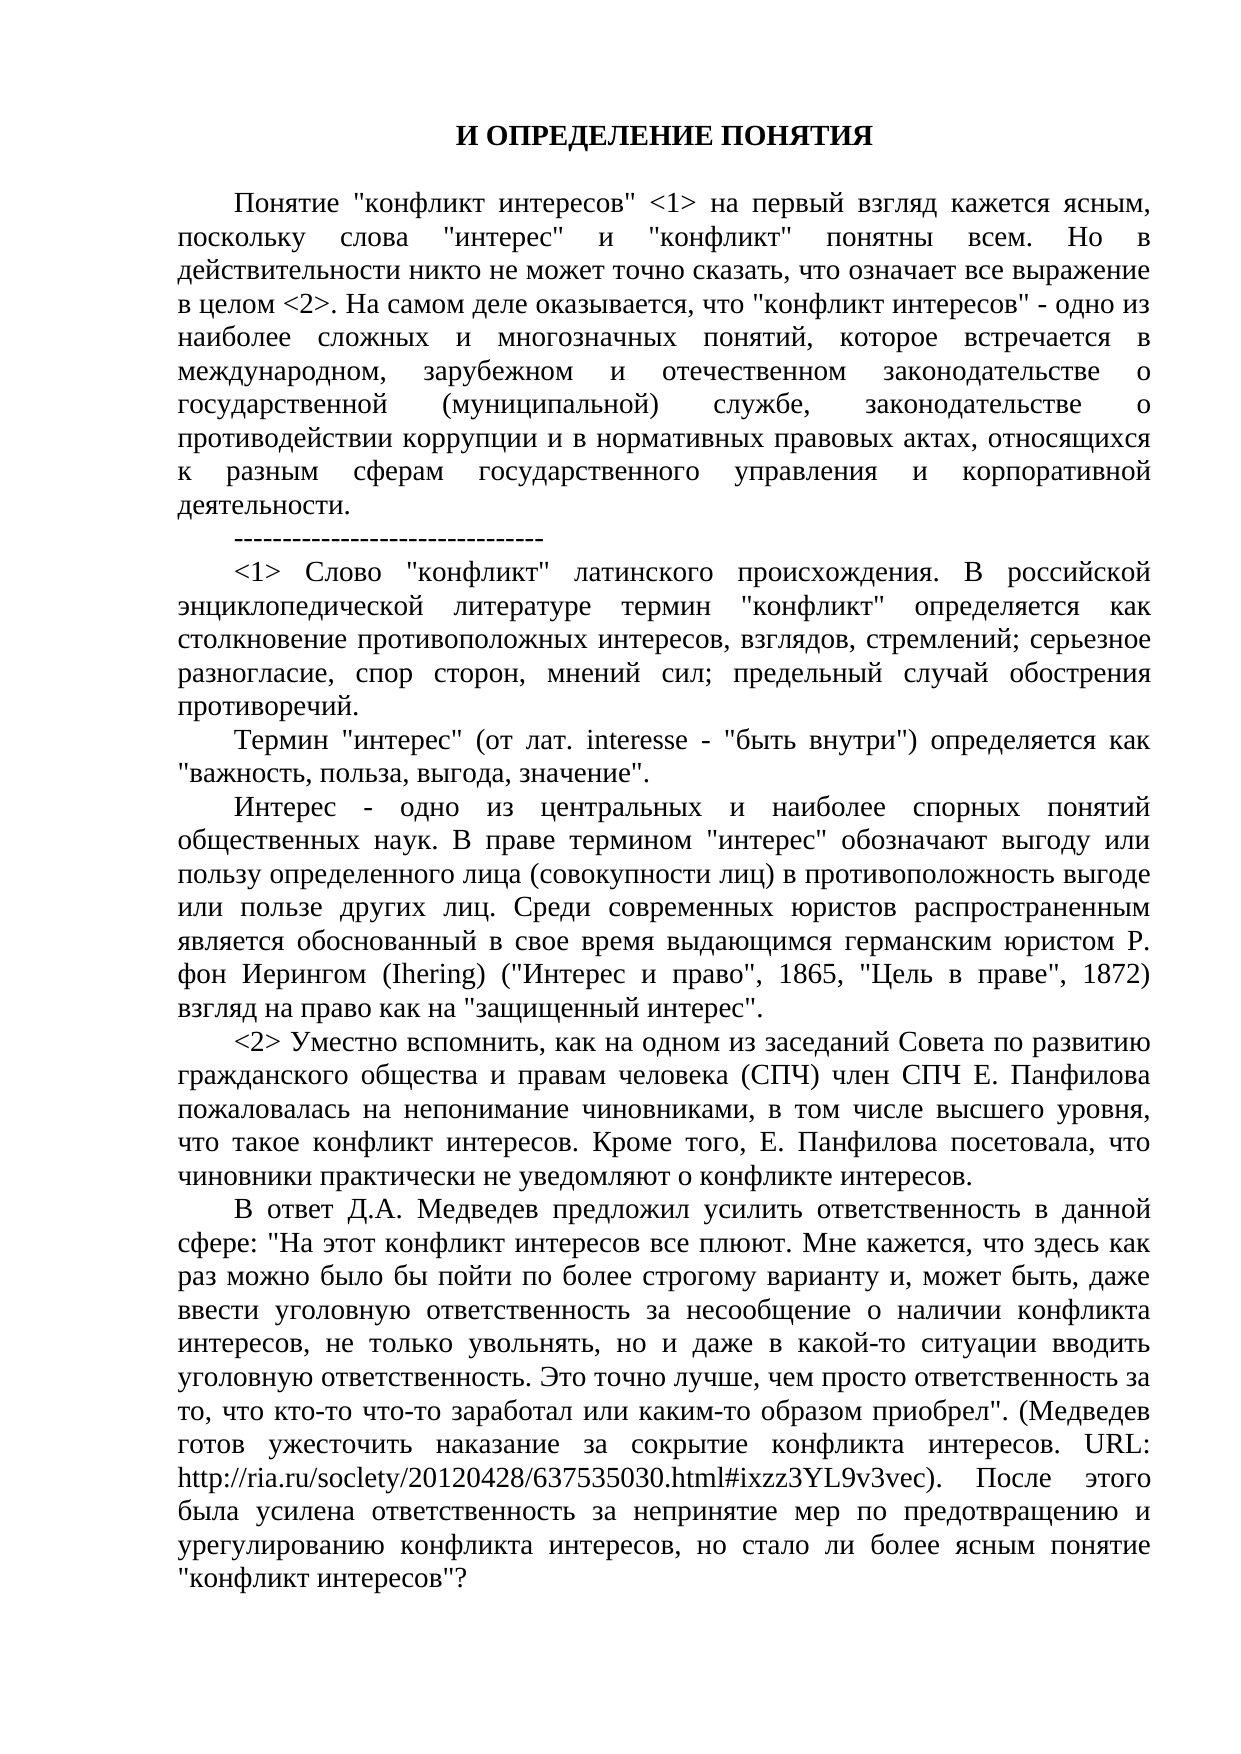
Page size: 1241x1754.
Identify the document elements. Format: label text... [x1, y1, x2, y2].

text Интерес - одно из центральных и наиболее спорных понятий общественных наук. В праве термином "интерес" обозначают выгоду или пользу определенного лица (совокупности лиц) в противоположность выгоде или пользе других лиц. Среди современных юристов распространенным является обоснованный в свое время выдающимся германским юристом Р. фон Иерингом (Ihering) ("Интерес и право", 1865, "Цель в праве", 1872) взгляд на право как на "защищенный интерес". [177, 789, 1152, 1024]
text <2> Уместно вспомнить, как на одном из заседаний Совета по развитию гражданского общества и правам человека (СПЧ) член СПЧ Е. Панфилова пожаловалась на непонимание чиновниками, в том числе высшего уровня, что такое конфликт интересов. Кроме того, Е. Панфилова посетовала, что чиновники практически не уведомляют о конфликте интересов. [177, 1024, 1152, 1191]
text Понятие "конфликт интересов" <1> на первый взгляд кажется ясным, поскольку слова "интерес" и "конфликт" понятны всем. Но в действительности никто не может точно сказать, что означает все выражение в целом <2>. На самом деле оказывается, что "конфликт интересов" - одно из наиболее сложных и многозначных понятий, которое встречается в международном, зарубежном и отечественном законодательстве о государственной (муниципальной) службе, законодательстве о противодействии коррупции и в нормативных правовых актах, относящихся к разным сферам государственного управления и корпоративной деятельности. [177, 185, 1152, 521]
text Термин "интерес" (от лат. interesse - "быть внутри") определяется как "важность, польза, выгода, значение". [177, 722, 1152, 789]
text В ответ Д.А. Медведев предложил усилить ответственность в данной сфере: "На этот конфликт интересов все плюют. Мне кажется, что здесь как раз можно было бы пойти по более строгому варианту и, может быть, даже ввести уголовную ответственность за несообщение о наличии конфликта интересов, не только увольнять, но и даже в какой-то ситуации вводить уголовную ответственность. Это точно лучше, чем просто ответственность за то, что кто-то что-то заработал или каким-то образом приобрел". (Медведев готов ужесточить наказание за сокрытие конфликта интересов. URL: http://ria.ru/soclety/20120428/637535030.html#ixzz3YL9v3vec). После этого была усилена ответственность за непринятие мер по предотвращению и урегулированию конфликта интересов, но стало ли более ясным понятие "конфликт интересов"? [177, 1191, 1152, 1594]
title И ОПРЕДЕЛЕНИЕ ПОНЯТИЯ [177, 118, 1152, 152]
text <1> Слово "конфликт" латинского происхождения. В российской энциклопедической литературе термин "конфликт" определяется как столкновение противоположных интересов, взглядов, стремлений; серьезное разногласие, спор сторон, мнений сил; предельный случай обострения противоречий. [177, 554, 1152, 722]
text -------------------------------- [177, 521, 1152, 554]
